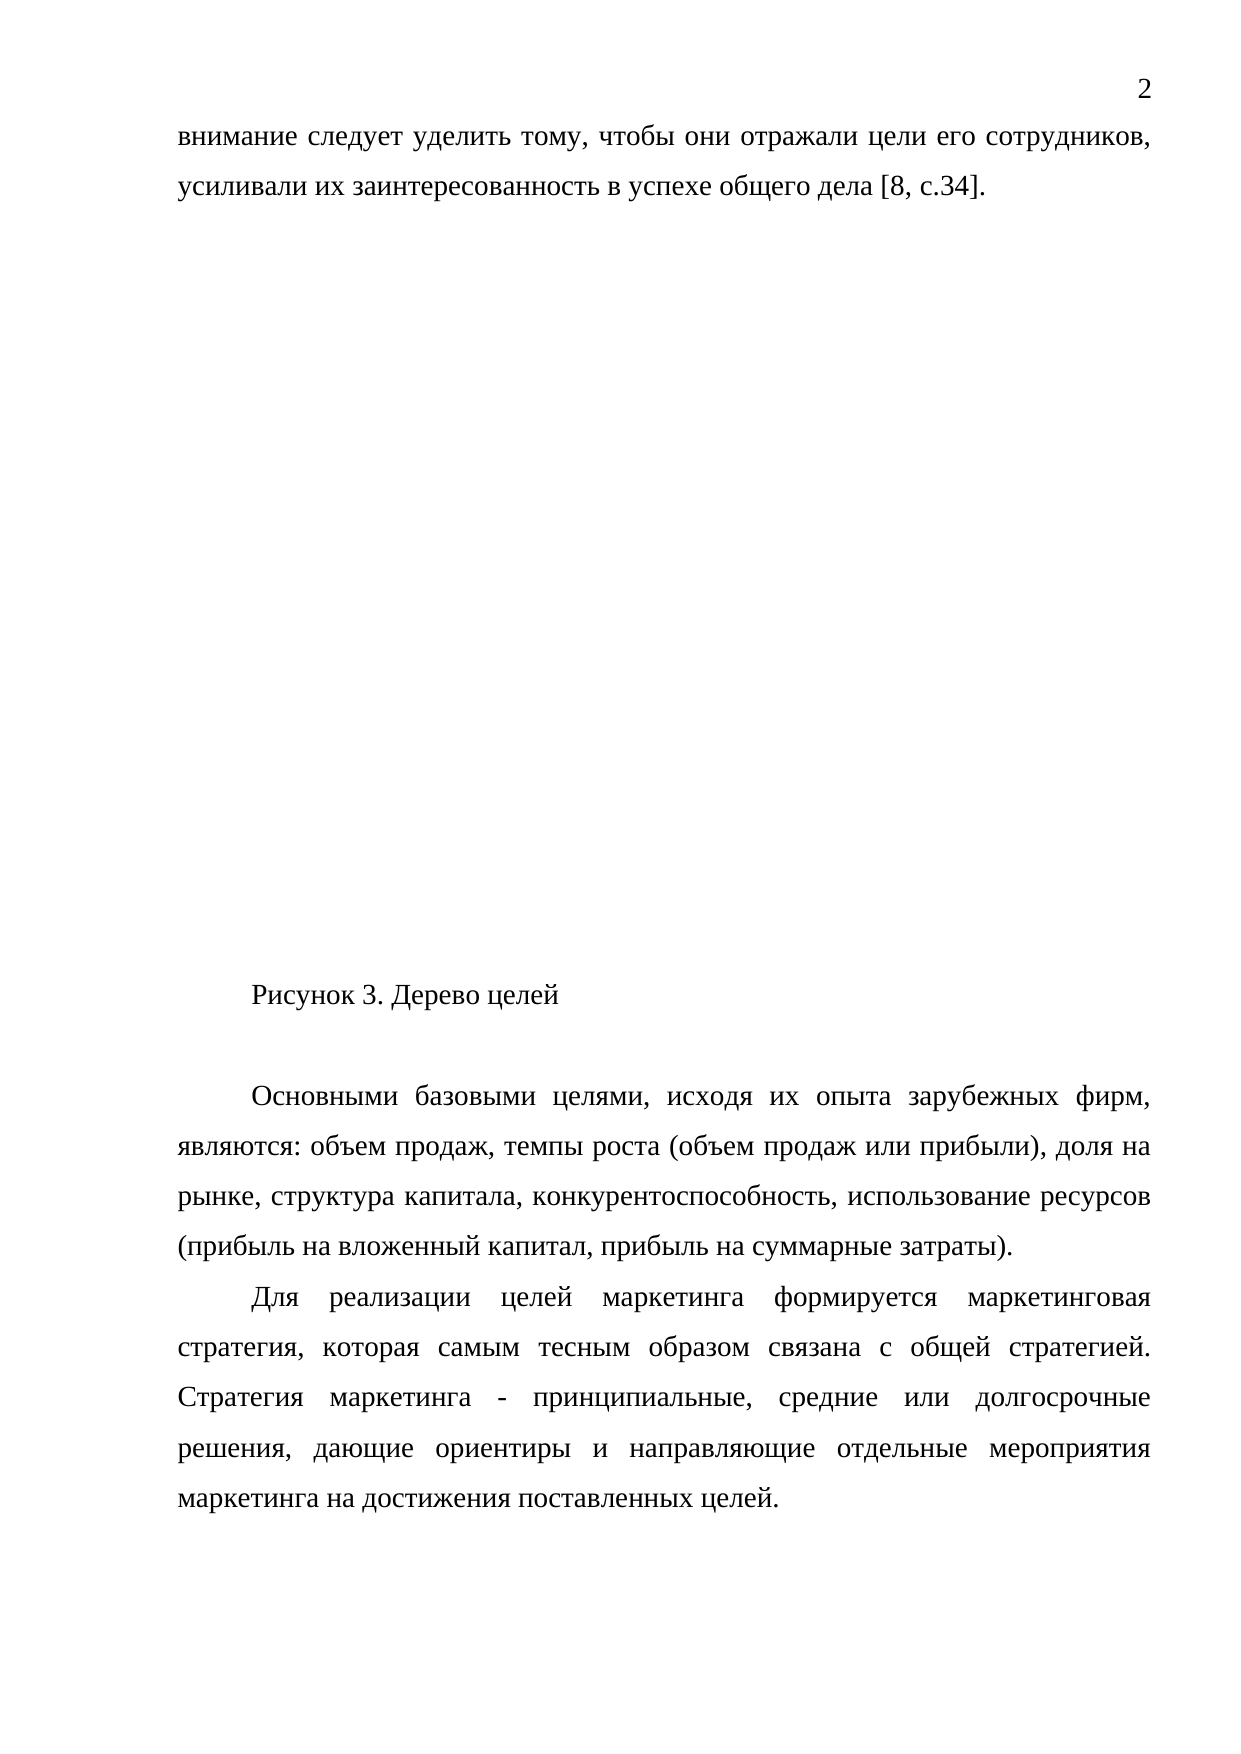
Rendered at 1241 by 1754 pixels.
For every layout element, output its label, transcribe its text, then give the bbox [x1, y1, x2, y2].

text Для реализации целей маркетинга формируется маркетинговая стратегия, которая самым тесным образом связана с общей стратегией. Стратегия маркетинга - принципиальные, средние или долгосрочные решения, дающие ориентиры и направляющие отдельные мероприятия маркетинга на достижения поставленных целей. [177, 1279, 1152, 1514]
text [177, 118, 1152, 202]
text Основными базовыми целями, исходя их опыта зарубежных фирм, являются: объем продаж, темпы роста (объем продаж или прибыли), доля на рынке, структура капитала, конкурентоспособность, использование ресурсов (прибыль на вложенный капитал, прибыль на суммарные затраты). [177, 1078, 1152, 1262]
text Рисунок 3. Дерево целей [177, 269, 1152, 1011]
